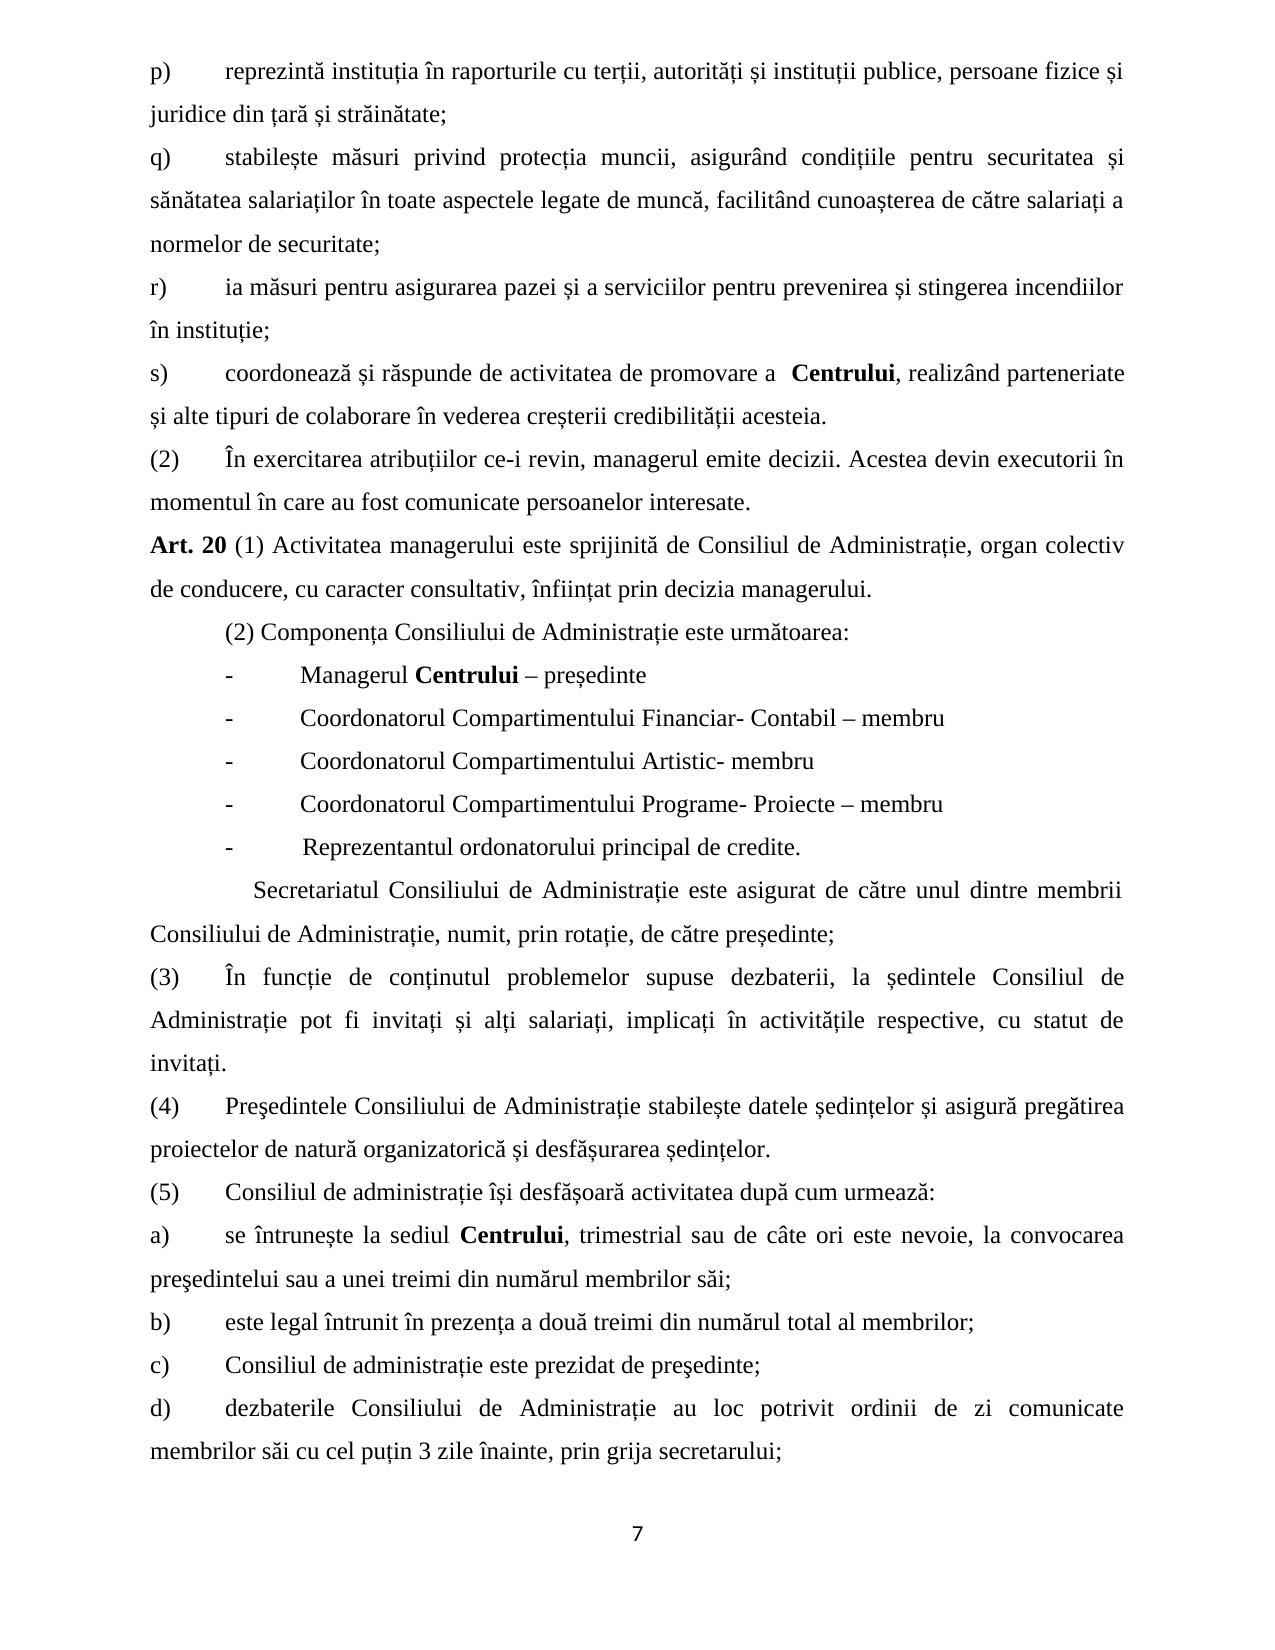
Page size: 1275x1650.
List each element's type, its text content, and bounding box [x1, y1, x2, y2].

text Secretariatul Consiliului de Administrație este asigurat de către unul dintre membrii Consiliului de Administrație, numit, prin rotație, de către președinte; [150, 876, 1125, 947]
text d) dezbaterile Consiliului de Administrație au loc potrivit ordinii de zi comunicate membrilor săi cu cel puțin 3 zile înainte, prin grija secretarului; [150, 1393, 1125, 1465]
text - Reprezentantul ordonatorului principal de credite. [150, 832, 1125, 861]
text - Coordonatorul Compartimentului Programe- Proiecte – membru [150, 789, 1125, 818]
text c) Consiliul de administrație este prezidat de preşedinte; [150, 1350, 1125, 1379]
text (5) Consiliul de administrație își desfășoară activitatea după cum urmează: [150, 1177, 1125, 1206]
text q) stabilește măsuri privind protecția muncii, asigurând condițiile pentru securitatea și sănătatea salariaților în toate aspectele legate de muncă, facilitând cunoașterea de către salariați a normelor de securitate; [150, 142, 1125, 257]
text (3) În funcție de conținutul problemelor supuse dezbaterii, la ședintele Consiliul de Administrație pot fi invitați și alți salariați, implicați în activitățile respective, cu statut de invitați. [150, 962, 1125, 1077]
text Art. 20 (1) Activitatea managerului este sprijinită de Consiliul de Administrație, organ colectiv de conducere, cu caracter consultativ, înființat prin decizia managerului. [150, 531, 1125, 602]
text p) reprezintă instituția în raporturile cu terții, autorități și instituții publice, persoane fizice și juridice din țară și străinătate; [150, 56, 1125, 128]
text - Coordonatorul Compartimentului Financiar- Contabil – membru [150, 703, 1125, 732]
text (2) Componența Consiliului de Administrație este următoarea: [150, 617, 1125, 646]
text r) ia măsuri pentru asigurarea pazei și a serviciilor pentru prevenirea și stingerea incendiilor în instituție; [150, 272, 1125, 344]
text a) se întrunește la sediul Centrului, trimestrial sau de câte ori este nevoie, la convocarea preşedintelui sau a unei treimi din numărul membrilor săi; [150, 1221, 1125, 1292]
text b) este legal întrunit în prezența a două treimi din numărul total al membrilor; [150, 1307, 1125, 1336]
text - Coordonatorul Compartimentului Artistic- membru [150, 746, 1125, 775]
text s) coordonează și răspunde de activitatea de promovare a Centrului, realizând parteneriate și alte tipuri de colaborare în vederea creșterii credibilității acesteia. [150, 358, 1125, 430]
text (2) În exercitarea atribuțiilor ce-i revin, managerul emite decizii. Acestea devin executorii în momentul în care au fost comunicate persoanelor interesate. [150, 444, 1125, 516]
text - Managerul Centrului – președinte [150, 660, 1125, 689]
text (4) Preşedintele Consiliului de Administrație stabilește datele ședințelor și asigură pregătirea proiectelor de natură organizatorică și desfășurarea ședințelor. [150, 1091, 1125, 1163]
